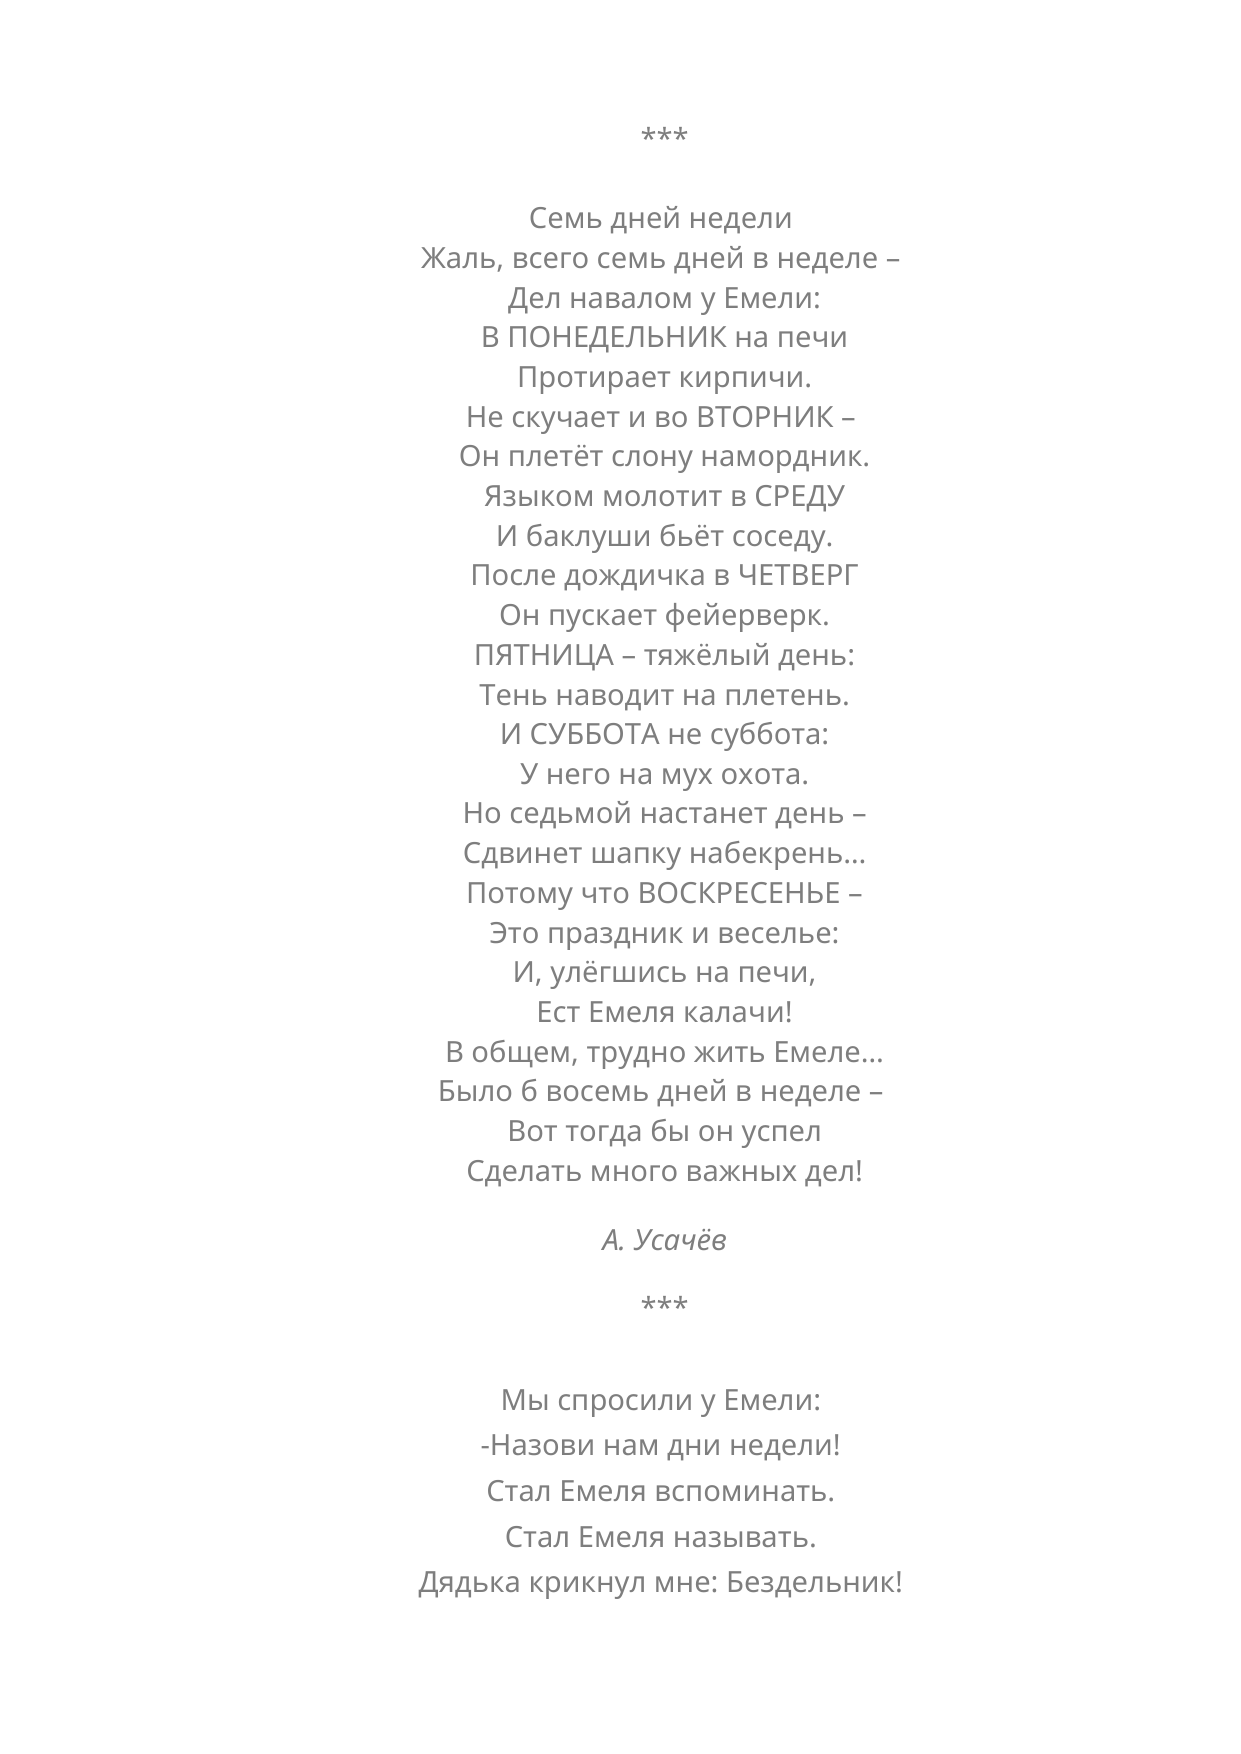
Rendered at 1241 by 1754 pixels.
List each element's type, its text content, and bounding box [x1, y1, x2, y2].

text А. Усачёв [177, 1219, 1152, 1258]
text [177, 1288, 1152, 1601]
text *** Семь дней недели Жаль, всего семь дней в неделе – Дел навалом у Емели: В ПОНЕДЕЛЬНИК на печи Протирает кирпичи. Не скучает и во ВТОРНИК – Он плетёт слону намордник. Языком молотит в СРЕДУ И баклуши бьёт соседу. После дождичка в ЧЕТВЕРГ Он пускает фейерверк. ПЯТНИЦА – тяжёлый день: Тень наводит на плетень. И СУББОТА не суббота: У него на мух охота. Но седьмой настанет день – Сдвинет шапку набекрень… Потому что ВОСКРЕСЕНЬЕ – Это праздник и веселье: И, улёгшись на печи, Ест Емеля калачи! В общем, трудно жить Емеле… Было б восемь дней в неделе – Вот тогда бы он успел Сделать много важных дел! [177, 118, 1152, 1190]
